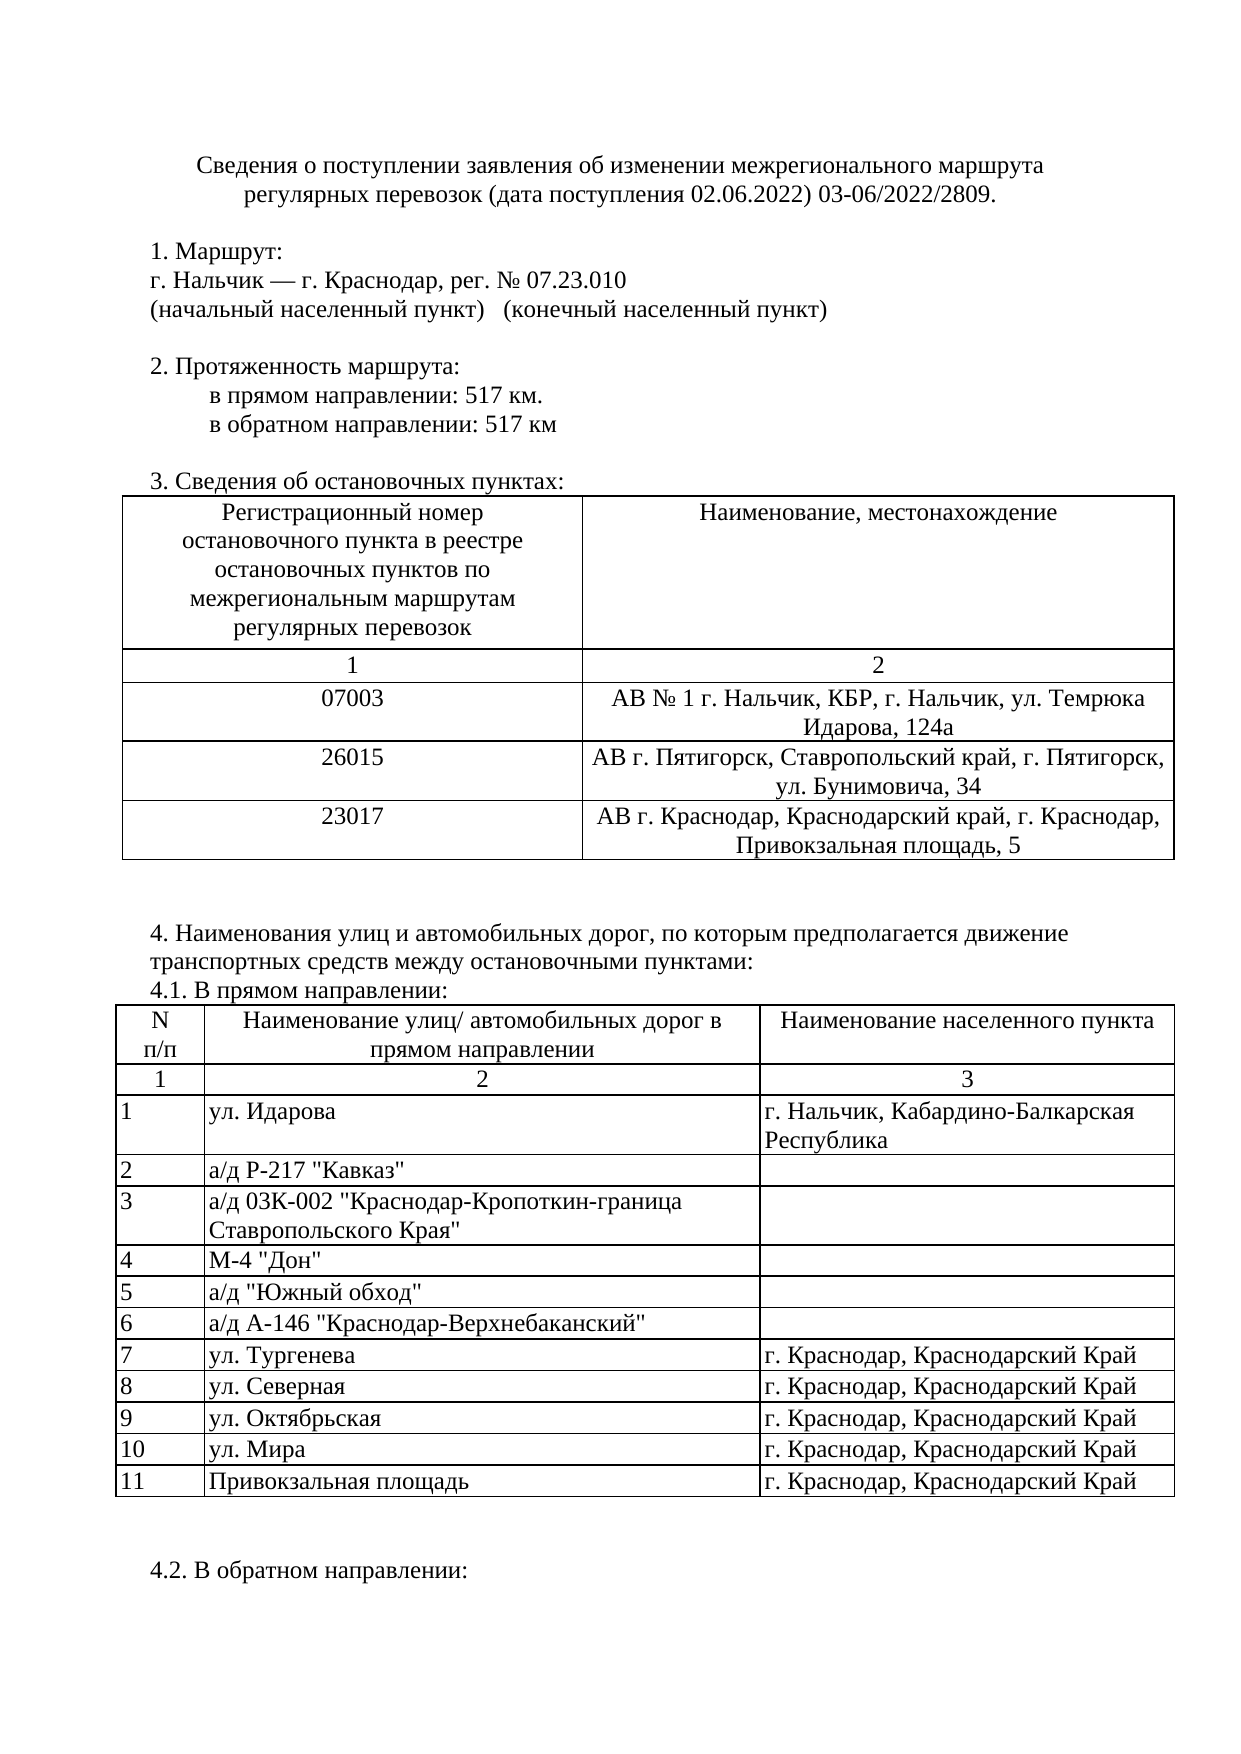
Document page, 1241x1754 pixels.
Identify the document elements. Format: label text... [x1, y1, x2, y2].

table_cell [761, 1277, 1174, 1307]
text 4.1. В прямом направлении: [150, 975, 1090, 1004]
text 3. Сведения об остановочных пунктах: [150, 466, 1090, 495]
table_cell Привокзальная площадь [205, 1466, 759, 1496]
table_cell 07003 [123, 683, 582, 740]
table_cell 11 [117, 1466, 204, 1496]
table_cell 3 [761, 1065, 1174, 1094]
table_cell ул. Мира [205, 1434, 759, 1464]
table_cell М-4 "Дон" [205, 1246, 759, 1275]
table_header Наименование улиц/ автомобильных дорог в прямом направлении [205, 1006, 759, 1063]
table_cell 9 [117, 1403, 204, 1433]
table_cell ул. Октябрьская [205, 1403, 759, 1433]
table_cell 5 [117, 1277, 204, 1307]
table_cell [761, 1187, 1174, 1244]
table_cell [761, 1155, 1174, 1185]
table_cell г. Краснодар, Краснодарский Край [761, 1340, 1174, 1370]
table_cell 1 [123, 650, 582, 681]
table_cell АВ г. Пятигорск, Ставропольский край, г. Пятигорск, ул. Бунимовича, 34 [583, 742, 1173, 799]
table_cell 1 [117, 1096, 204, 1153]
table_cell 10 [117, 1434, 204, 1464]
table_cell 6 [117, 1308, 204, 1338]
table_cell 2 [583, 650, 1173, 681]
table_cell г. Краснодар, Краснодарский Край [761, 1466, 1174, 1496]
text в обратном направлении: 517 км [150, 409, 1090, 437]
table_cell [761, 1246, 1174, 1275]
table_header Регистрационный номер остановочного пункта в реестре остановочных пунктов по межрегиональным маршрутам регулярных перевозок [123, 497, 582, 648]
table_cell а/д 03К-002 "Краснодар-Кропоткин-граница Ставропольского Края" [205, 1187, 759, 1244]
table_cell [761, 1308, 1174, 1338]
table_cell 3 [117, 1187, 204, 1244]
table_cell а/д Р-217 "Кавказ" [205, 1155, 759, 1185]
table_cell 7 [117, 1340, 204, 1370]
table_cell а/д А-146 "Краснодар-Верхнебаканский" [205, 1308, 759, 1338]
table_cell г. Краснодар, Краснодарский Край [761, 1434, 1174, 1464]
table_cell 23017 [123, 801, 582, 858]
text 4.2. В обратном направлении: [150, 1555, 1090, 1583]
table_cell ул. Северная [205, 1371, 759, 1401]
table_cell г. Краснодар, Краснодарский Край [761, 1403, 1174, 1433]
table_cell 2 [117, 1155, 204, 1185]
table_cell г. Краснодар, Краснодарский Край [761, 1371, 1174, 1401]
table_cell АВ № 1 г. Нальчик, КБР, г. Нальчик, ул. Темрюка Идарова, 124а [583, 683, 1173, 740]
table_cell 2 [205, 1065, 759, 1094]
table_cell ул. Тургенева [205, 1340, 759, 1370]
table_header N п/п [117, 1006, 204, 1063]
text Сведения о поступлении заявления об изменении межрегионального маршрута регулярных перевозок (дата поступления 02.06.2022) 03-06/2022/2809. [150, 150, 1090, 207]
table_header Наименование населенного пункта [761, 1006, 1174, 1063]
table_cell 26015 [123, 742, 582, 799]
table_cell 1 [117, 1065, 204, 1094]
table_cell 4 [117, 1246, 204, 1275]
text г. Нальчик — г. Краснодар, рег. № 07.23.010 [150, 265, 1090, 294]
table_cell ул. Идарова [205, 1096, 759, 1153]
text 2. Протяженность маршрута: [150, 351, 1090, 380]
table_cell АВ г. Краснодар, Краснодарский край, г. Краснодар, Привокзальная площадь, 5 [583, 801, 1173, 858]
table_header Наименование, местонахождение [583, 497, 1173, 648]
text 1. Маршрут: [150, 236, 1090, 265]
text 4. Наименования улиц и автомобильных дорог, по которым предполагается движение транспортных средств между остановочными пунктами: [150, 918, 1090, 975]
table_cell г. Нальчик, Кабардино-Балкарская Республика [761, 1096, 1174, 1153]
text в прямом направлении: 517 км. [150, 380, 1090, 409]
text (начальный населенный пункт) (конечный населенный пункт) [150, 294, 1090, 322]
table_cell 8 [117, 1371, 204, 1401]
table_cell а/д "Южный обход" [205, 1277, 759, 1307]
